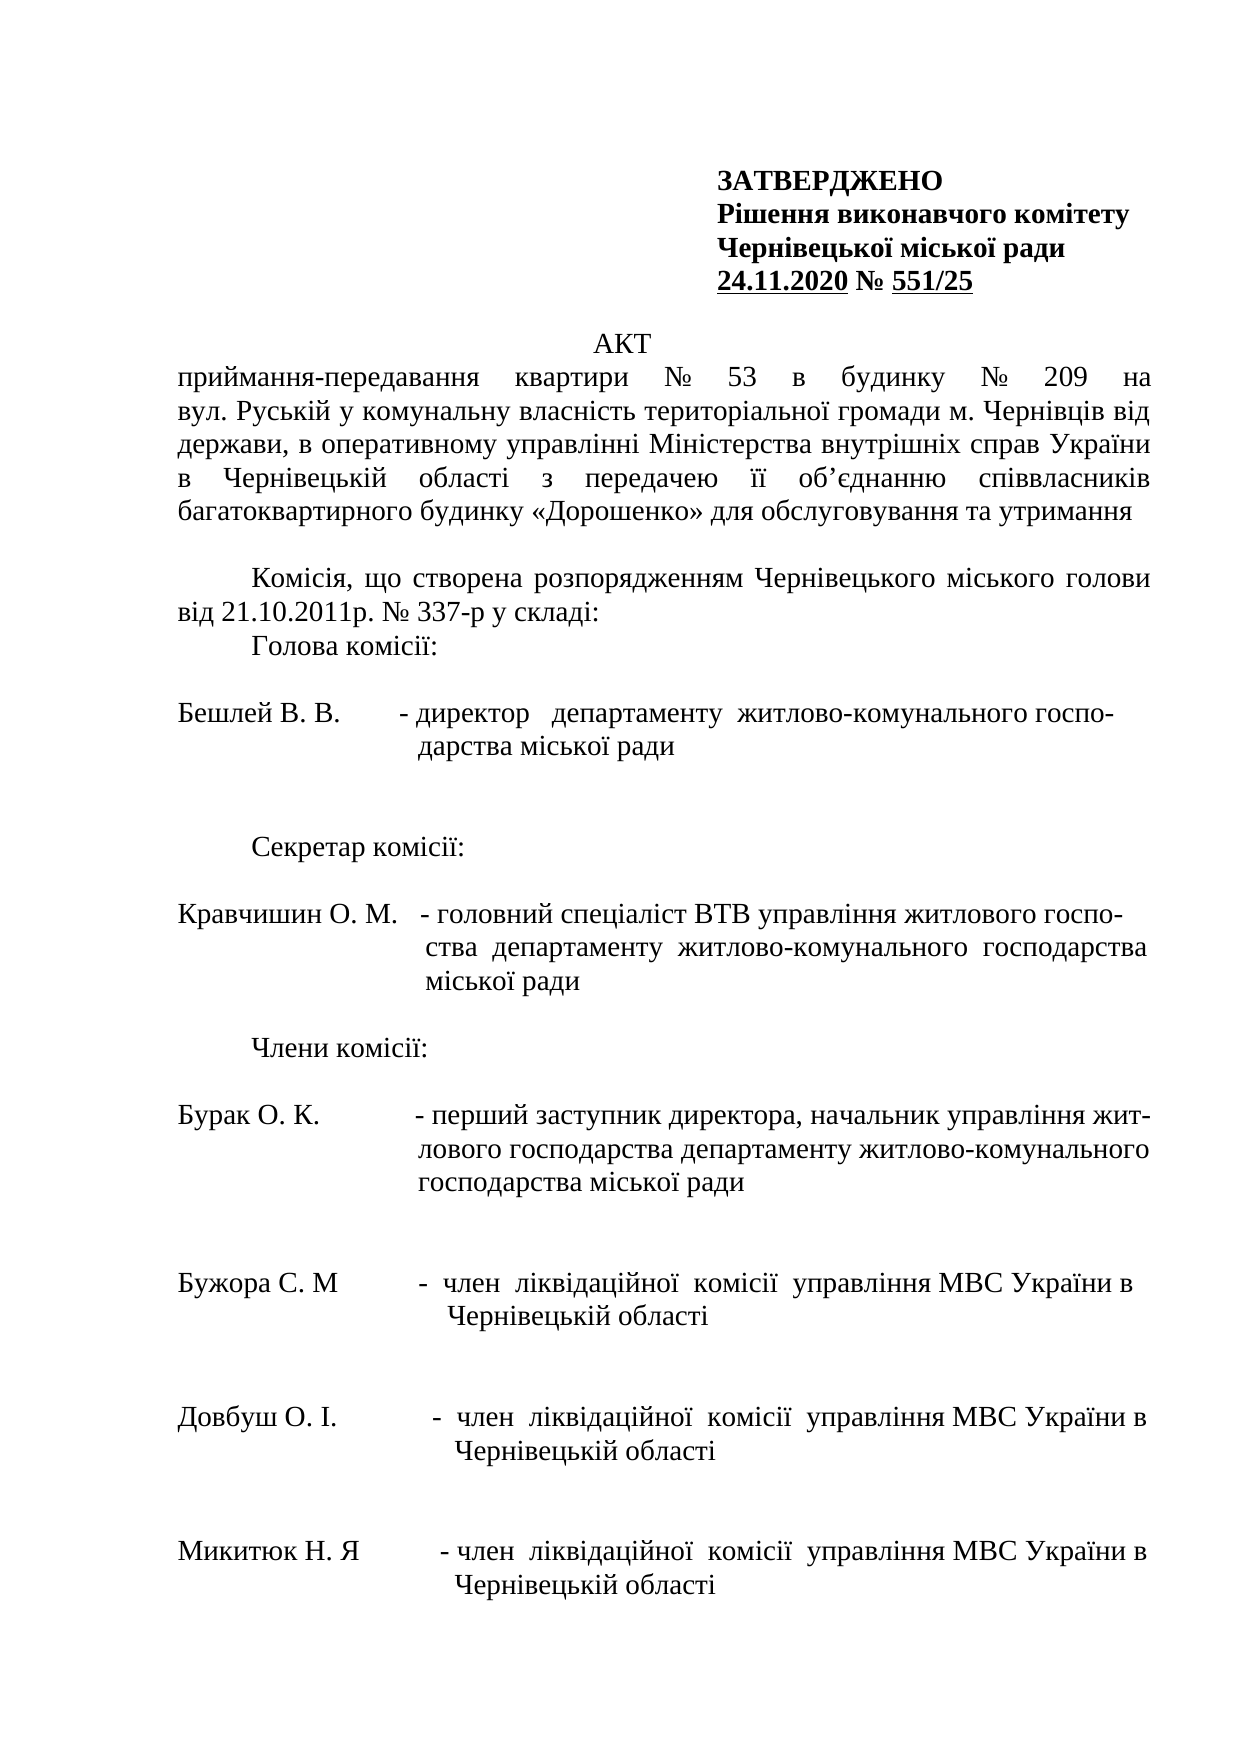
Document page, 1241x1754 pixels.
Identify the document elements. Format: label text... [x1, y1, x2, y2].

text Бешлей В. В. - директор департаменту житлово-комунального госпо- [177, 695, 1152, 728]
text лового господарства департаменту житлово-комунального [177, 1131, 1152, 1164]
text Рішення виконавчого комітету [177, 196, 1152, 230]
text Бурак О. К. - перший заступник директора, начальник управління жит- [177, 1097, 1152, 1131]
text міської ради [177, 963, 1152, 997]
text Секретар комісії: [177, 829, 1152, 862]
text Чернівецької міської ради [177, 230, 1152, 263]
text дарства міської ради [177, 728, 1152, 762]
text 24.11.2020 № 551/25 [177, 263, 1152, 297]
text Чернівецькій області [177, 1433, 1152, 1466]
text Кравчишин О. М. - головний спеціаліст ВТВ управління житлового госпо- [177, 896, 1152, 929]
text Комісія, що створена розпорядженням Чернівецького міського голови від 21.10.2011р. № 337-р у складі: [177, 561, 1152, 628]
text АКТ [177, 326, 1152, 359]
text ЗАТВЕРДЖЕНО [177, 163, 1152, 196]
text Чернівецькій області [177, 1298, 1152, 1332]
text ства департаменту житлово-комунального господарства [177, 929, 1152, 963]
text Члени комісії: [177, 1030, 1152, 1064]
text приймання-передавання квартири № 53 в будинку № 209 на вул. Руській у комунальну власність територіальної громади м. Чернівців від держави, в оперативному управлінні Міністерства внутрішніх справ України в Чернівецькій області з передачею її об’єднанню співвласників багатоквартирного будинку «Дорошенко» для обслуговування та утримання [177, 359, 1152, 527]
text Бужора С. М - член ліквідаційної комісії управління МВС України в [177, 1265, 1152, 1298]
text Голова комісії: [177, 628, 1152, 661]
text Довбуш О. І. - член ліквідаційної комісії управління МВС України в [177, 1399, 1152, 1433]
text господарства міської ради [177, 1164, 1152, 1198]
text Микитюк Н. Я - член ліквідаційної комісії управління МВС України в [177, 1533, 1152, 1567]
text Чернівецькій області [177, 1567, 1152, 1600]
